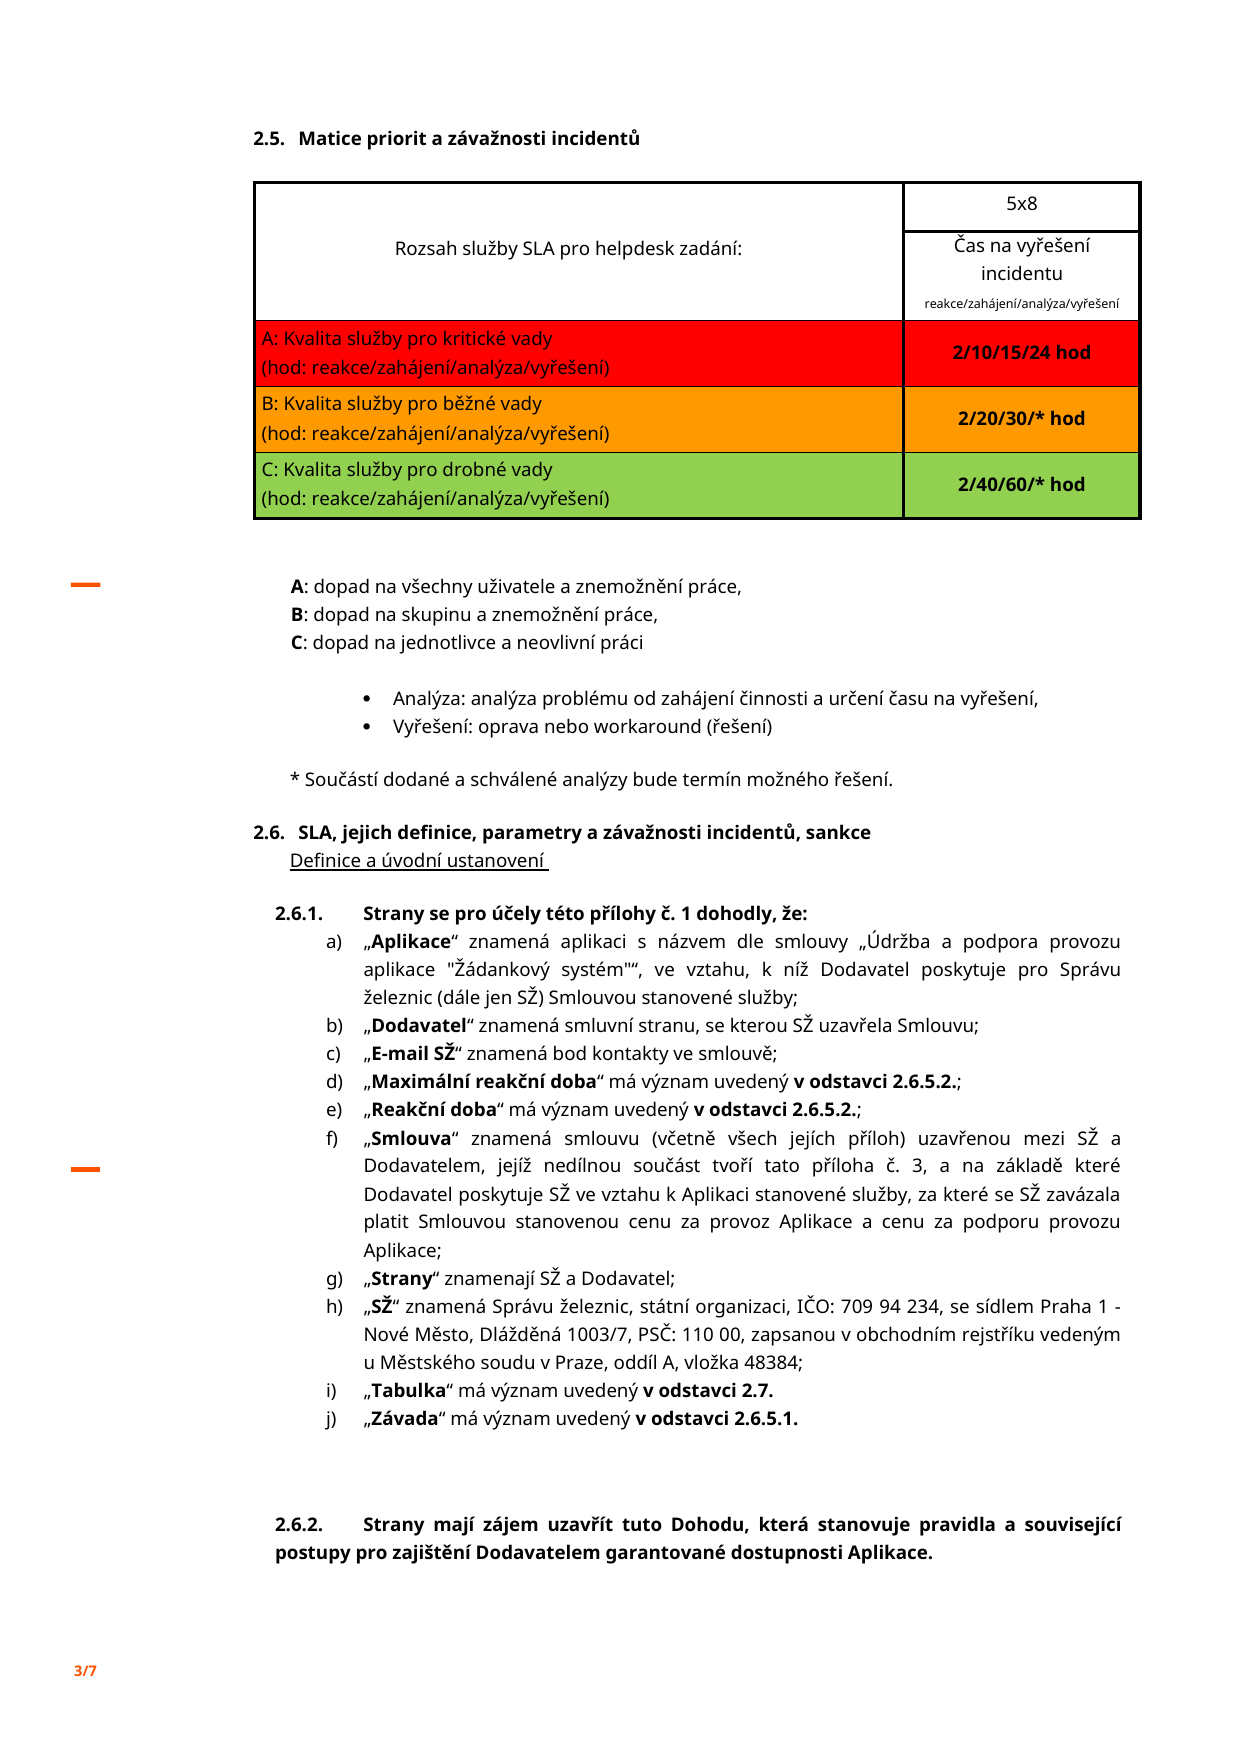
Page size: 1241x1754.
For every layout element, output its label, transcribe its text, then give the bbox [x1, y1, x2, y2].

subtitle Matice priorit a závažnosti incidentů [253, 125, 1122, 178]
subtitle 2.6.1. Strany se pro účely této přílohy č. 1 dohodly, že: [275, 901, 1122, 926]
list „Reakční doba“ má význam uvedený v odstavci 2.6.5.2.; [326, 1097, 1122, 1122]
subtitle SLA, jejich definice, parametry a závažnosti incidentů, sankce [253, 819, 1122, 845]
list B: dopad na skupinu a znemožnění práce, [291, 601, 1122, 627]
text * Součástí dodané a schválené analýzy bude termín možného řešení. [289, 767, 1121, 792]
list „E-mail SŽ“ znamená bod kontakty ve smlouvě; [326, 1041, 1122, 1066]
text Definice a úvodní ustanovení [289, 848, 1122, 873]
list „Strany“ znamenají SŽ a Dodavatel; [326, 1265, 1122, 1290]
table_cell 2/20/30/* hod [905, 387, 1138, 452]
list „Tabulka“ má význam uvedený v odstavci 2.7. [326, 1377, 1122, 1402]
list „Maximální reakční doba“ má význam uvedený v odstavci 2.6.5.2.; [326, 1069, 1122, 1094]
list „Dodavatel“ znamená smluvní stranu, se kterou SŽ uzavřela Smlouvu; [326, 1013, 1122, 1038]
subtitle 2.6.2. Strany mají zájem uzavřít tuto Dohodu, která stanovuje pravidla a související postupy pro zajištění Dodavatelem garantované dostupnosti Aplikace. [275, 1511, 1122, 1564]
list „SŽ“ znamená Správu železnic, státní organizaci, IČO: 709 94 234, se sídlem Praha 1 - Nové Město, Dlážděná 1003/7, PSČ: 110 00, zapsanou v obchodním rejstříku vedeným u Městského soudu v Praze, oddíl A, vložka 48384; [326, 1293, 1122, 1374]
list „Smlouva“ znamená smlouvu (včetně všech jejích příloh) uzavřenou mezi SŽ a Dodavatelem, jejíž nedílnou součást tvoří tato příloha č. 3, a na základě které Dodavatel poskytuje SŽ ve vztahu k Aplikaci stanovené služby, za které se SŽ zavázala platit Smlouvou stanovenou cenu za provoz Aplikace a cenu za podporu provozu Aplikace; [326, 1125, 1122, 1262]
table_cell B: Kvalita služby pro běžné vady (hod: reakce/zahájení/analýza/vyřešení) [256, 387, 902, 452]
list A: dopad na všechny uživatele a znemožnění práce, [291, 573, 1122, 599]
table_cell 2/40/60/* hod [905, 453, 1138, 517]
table_cell C: Kvalita služby pro drobné vady (hod: reakce/zahájení/analýza/vyřešení) [256, 453, 902, 517]
table_cell Čas na vyřešení incidentu reakce/zahájení/analýza/vyřešení [905, 233, 1138, 320]
table_cell A: Kvalita služby pro kritické vady (hod: reakce/zahájení/analýza/vyřešení) [256, 321, 902, 386]
table_header 5x8 [905, 184, 1138, 229]
list Vyřešení: oprava nebo workaround (řešení) [363, 713, 1122, 739]
table_header Rozsah služby SLA pro helpdesk zadání: [256, 184, 902, 320]
list „Aplikace“ znamená aplikaci s názvem dle smlouvy „Údržba a podpora provozu aplikace "Žádankový systém"“, ve vztahu, k níž Dodavatel poskytuje pro Správu železnic (dále jen SŽ) Smlouvou stanovené služby; [326, 929, 1122, 1010]
table_cell 2/10/15/24 hod [905, 321, 1138, 386]
list C: dopad na jednotlivce a neovlivní práci [291, 629, 1122, 683]
list „Závada“ má význam uvedený v odstavci 2.6.5.1. [326, 1405, 1122, 1431]
list Analýza: analýza problému od zahájení činnosti a určení času na vyřešení, [363, 686, 1122, 711]
